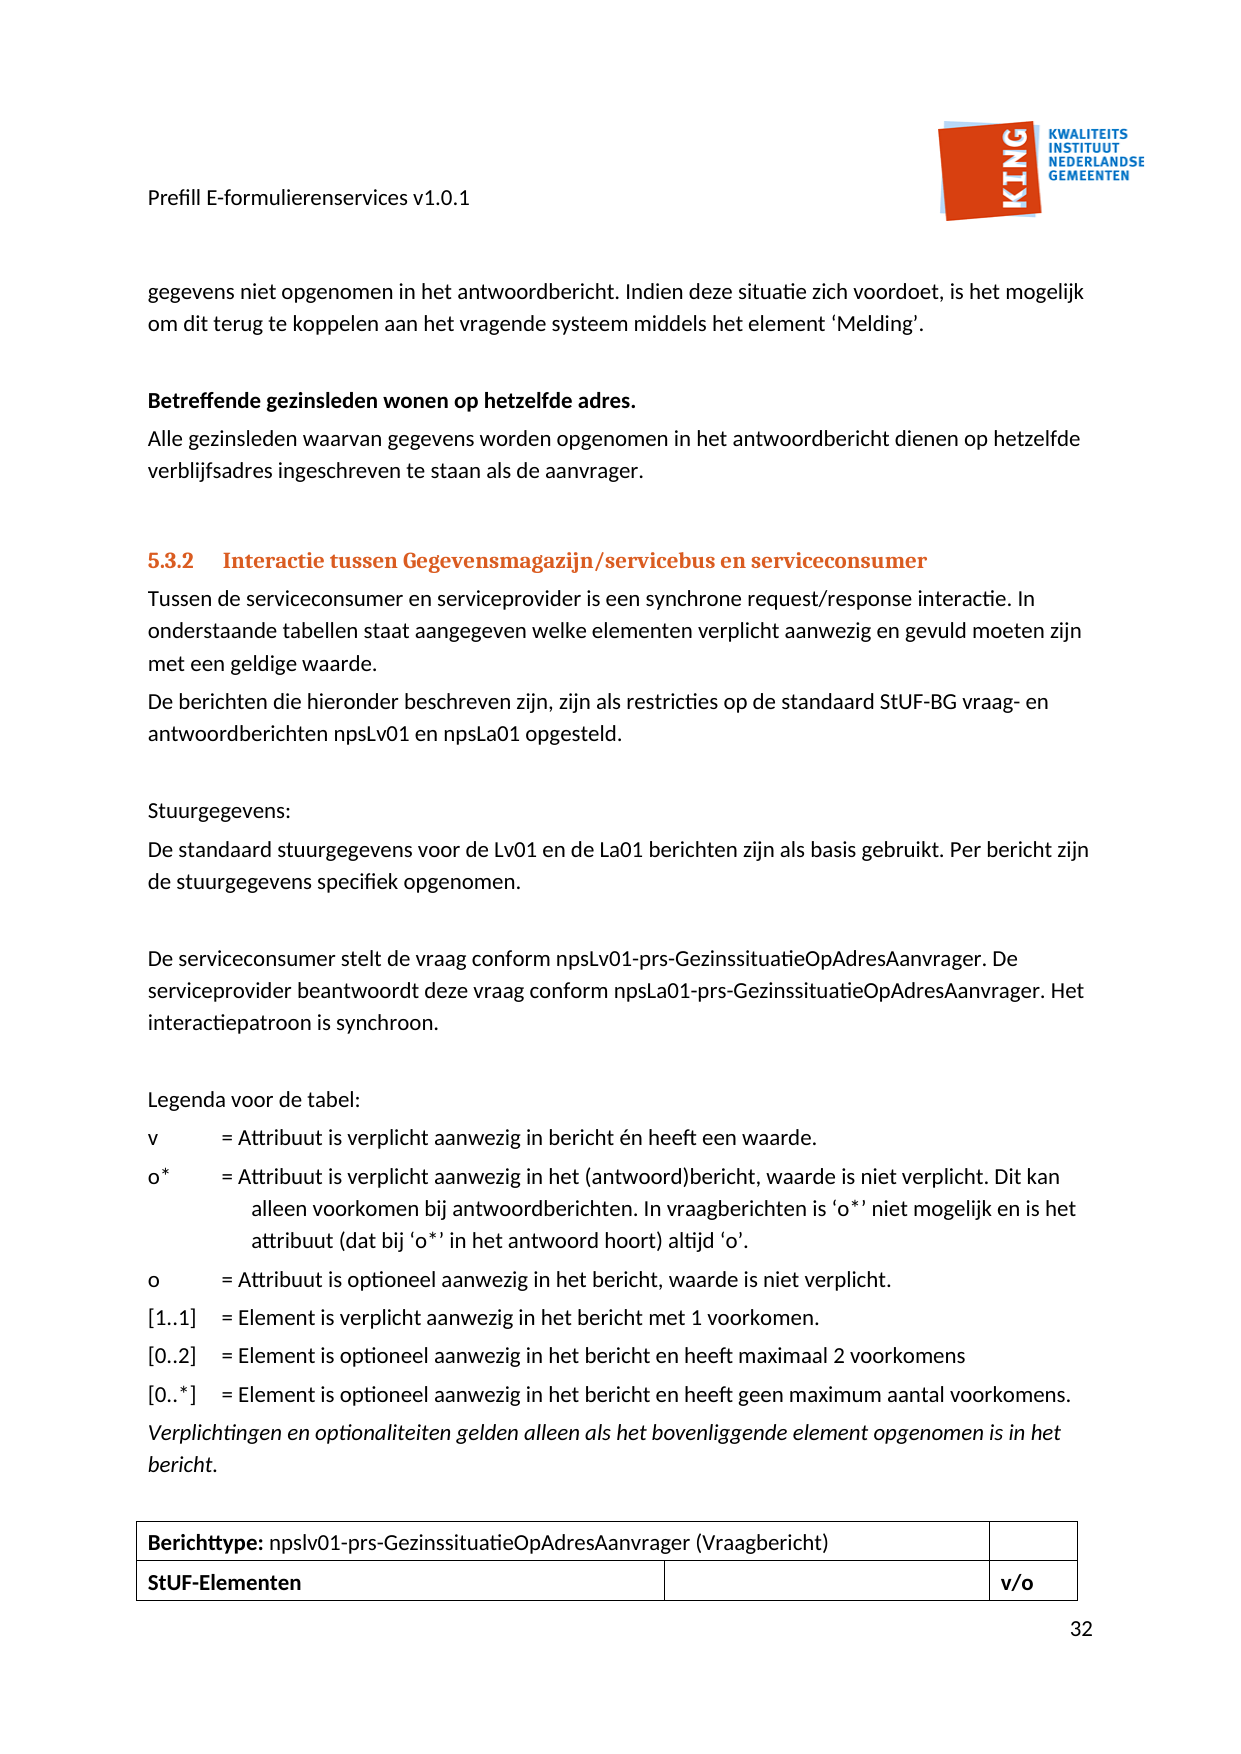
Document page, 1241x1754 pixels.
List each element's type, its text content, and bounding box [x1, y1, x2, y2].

table_header [990, 1522, 1077, 1560]
text Betreffende gezinsleden wonen op hetzelfde adres. [148, 386, 1093, 414]
table_cell v/o [990, 1561, 1077, 1599]
text [0..*] = Element is optioneel aanwezig in het bericht en heeft geen maximum aantal voorkomens. [148, 1380, 1093, 1408]
table_cell [665, 1561, 989, 1599]
text Legenda voor de tabel: [148, 1085, 1093, 1113]
text Tussen de serviceconsumer en serviceprovider is een synchrone request/response interactie. In onderstaande tabellen staat aangegeven welke elementen verplicht aanwezig en gevuld moeten zijn met een geldige waarde. [148, 584, 1093, 677]
picture [938, 121, 1145, 221]
table_header Berichttype: npslv01-prs-GezinssituatieOpAdresAanvrager (Vraagbericht) [137, 1522, 989, 1560]
text o = Attribuut is optioneel aanwezig in het bericht, waarde is niet verplicht. [148, 1265, 1093, 1293]
text [0..2] = Element is optioneel aanwezig in het bericht en heeft maximaal 2 voorkomens [148, 1342, 1093, 1369]
text [1..1] = Element is verplicht aanwezig in het bericht met 1 voorkomen. [148, 1303, 1093, 1331]
text Stuurgegevens: [148, 796, 1093, 824]
text De standaard stuurgegevens voor de Lv01 en de La01 berichten zijn als basis gebruikt. Per bericht zijn de stuurgegevens specifiek opgenomen. [148, 835, 1093, 895]
text Alle gezinsleden waarvan gegevens worden opgenomen in het antwoordbericht dienen op hetzelfde verblijfsadres ingeschreven te staan als de aanvrager. [148, 424, 1093, 484]
table_cell StUF-Elementen [137, 1561, 664, 1599]
text De serviceconsumer stelt de vraag conform npsLv01-prs-GezinssituatieOpAdresAanvrager. De serviceprovider beantwoordt deze vraag conform npsLa01-prs-GezinssituatieOpAdresAanvrager. Het interactiepatroon is synchroon. [148, 944, 1093, 1036]
subtitle Interactie tussen Gegevensmagazijn/servicebus en serviceconsumer [148, 548, 1093, 574]
text De berichten die hieronder beschreven zijn, zijn als restricties op de standaard StUF-BG vraag- en antwoordberichten npsLv01 en npsLa01 opgesteld. [148, 687, 1093, 747]
text o* = Attribuut is verplicht aanwezig in het (antwoord)bericht, waarde is niet verplicht. Dit kan alleen voorkomen bij antwoordberichten. In vraagberichten is ‘o*’ niet mogelijk en is het attribuut (dat bij ‘o*’ in het antwoord hoort) altijd ‘o’. [148, 1162, 1093, 1254]
text v = Attribuut is verplicht aanwezig in bericht én heeft een waarde. [148, 1123, 1093, 1151]
text Verplichtingen en optionaliteiten gelden alleen als het bovenliggende element opgenomen is in het bericht. [148, 1418, 1093, 1479]
